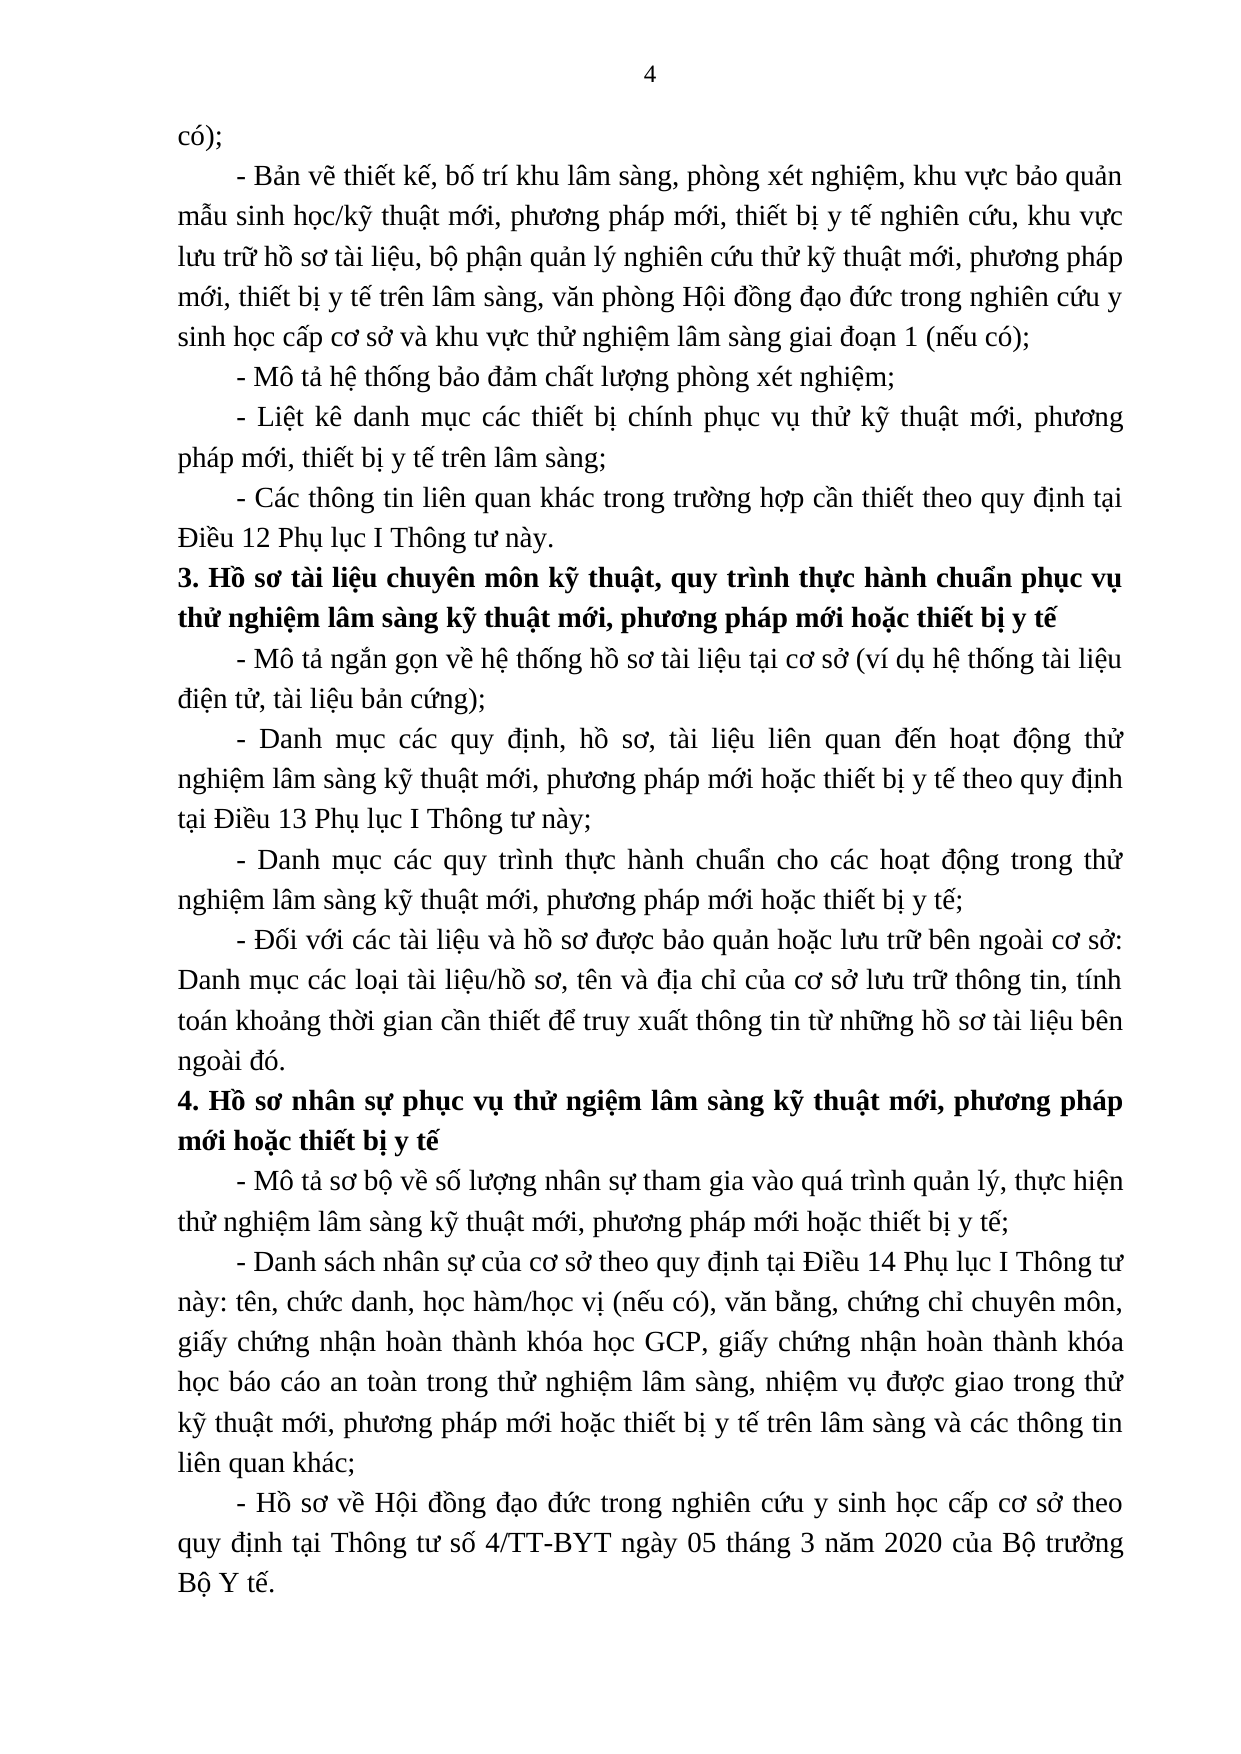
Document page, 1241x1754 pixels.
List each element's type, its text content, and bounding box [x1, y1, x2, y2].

text - Mô tả sơ bộ về số lượng nhân sự tham gia vào quá trình quản lý, thực hiện thử nghiệm lâm sàng kỹ thuật mới, phương pháp mới hoặc thiết bị y tế; [177, 1163, 1124, 1237]
text - Liệt kê danh mục các thiết bị chính phục vụ thử kỹ thuật mới, phương pháp mới, thiết bị y tế trên lâm sàng; [177, 399, 1124, 473]
text 3. Hồ sơ tài liệu chuyên môn kỹ thuật, quy trình thực hành chuẩn phục vụ thử nghiệm lâm sàng kỹ thuật mới, phương pháp mới hoặc thiết bị y tế [177, 560, 1124, 634]
text - Mô tả ngắn gọn về hệ thống hồ sơ tài liệu tại cơ sở (ví dụ hệ thống tài liệu điện tử, tài liệu bản cứng); [177, 641, 1124, 714]
text 4. Hồ sơ nhân sự phục vụ thử ngiệm lâm sàng kỹ thuật mới, phương pháp mới hoặc thiết bị y tế [177, 1083, 1124, 1157]
text - Mô tả hệ thống bảo đảm chất lượng phòng xét nghiệm; [177, 359, 1124, 393]
text - Các thông tin liên quan khác trong trường hợp cần thiết theo quy định tại Điều 12 Phụ lục I Thông tư này. [177, 480, 1124, 554]
text - Danh sách nhân sự của cơ sở theo quy định tại Điều 14 Phụ lục I Thông tư này: tên, chức danh, học hàm/học vị (nếu có), văn bằng, chứng chỉ chuyên môn, giấy chứng nhận hoàn thành khóa học GCP, giấy chứng nhận hoàn thành khóa học báo cáo an toàn trong thử nghiệm lâm sàng, nhiệm vụ được giao trong thử kỹ thuật mới, phương pháp mới hoặc thiết bị y tế trên lâm sàng và các thông tin liên quan khác; [177, 1244, 1124, 1478]
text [177, 118, 1124, 152]
text - Đối với các tài liệu và hồ sơ được bảo quản hoặc lưu trữ bên ngoài cơ sở: Danh mục các loại tài liệu/hồ sơ, tên và địa chỉ của cơ sở lưu trữ thông tin, tính toán khoảng thời gian cần thiết để truy xuất thông tin từ những hồ sơ tài liệu bên ngoài đó. [177, 922, 1124, 1076]
text - Danh mục các quy định, hồ sơ, tài liệu liên quan đến hoạt động thử nghiệm lâm sàng kỹ thuật mới, phương pháp mới hoặc thiết bị y tế theo quy định tại Điều 13 Phụ lục I Thông tư này; [177, 721, 1124, 835]
text - Hồ sơ về Hội đồng đạo đức trong nghiên cứu y sinh học cấp cơ sở theo quy định tại Thông tư số 4/TT-BYT ngày 05 tháng 3 năm 2020 của Bộ trưởng Bộ Y tế. [177, 1485, 1124, 1599]
text - Bản vẽ thiết kế, bố trí khu lâm sàng, phòng xét nghiệm, khu vực bảo quản mẫu sinh học/kỹ thuật mới, phương pháp mới, thiết bị y tế nghiên cứu, khu vực lưu trữ hồ sơ tài liệu, bộ phận quản lý nghiên cứu thử kỹ thuật mới, phương pháp mới, thiết bị y tế trên lâm sàng, văn phòng Hội đồng đạo đức trong nghiên cứu y sinh học cấp cơ sở và khu vực thử nghiệm lâm sàng giai đoạn 1 (nếu có); [177, 158, 1124, 353]
text - Danh mục các quy trình thực hành chuẩn cho các hoạt động trong thử nghiệm lâm sàng kỹ thuật mới, phương pháp mới hoặc thiết bị y tế; [177, 842, 1124, 916]
